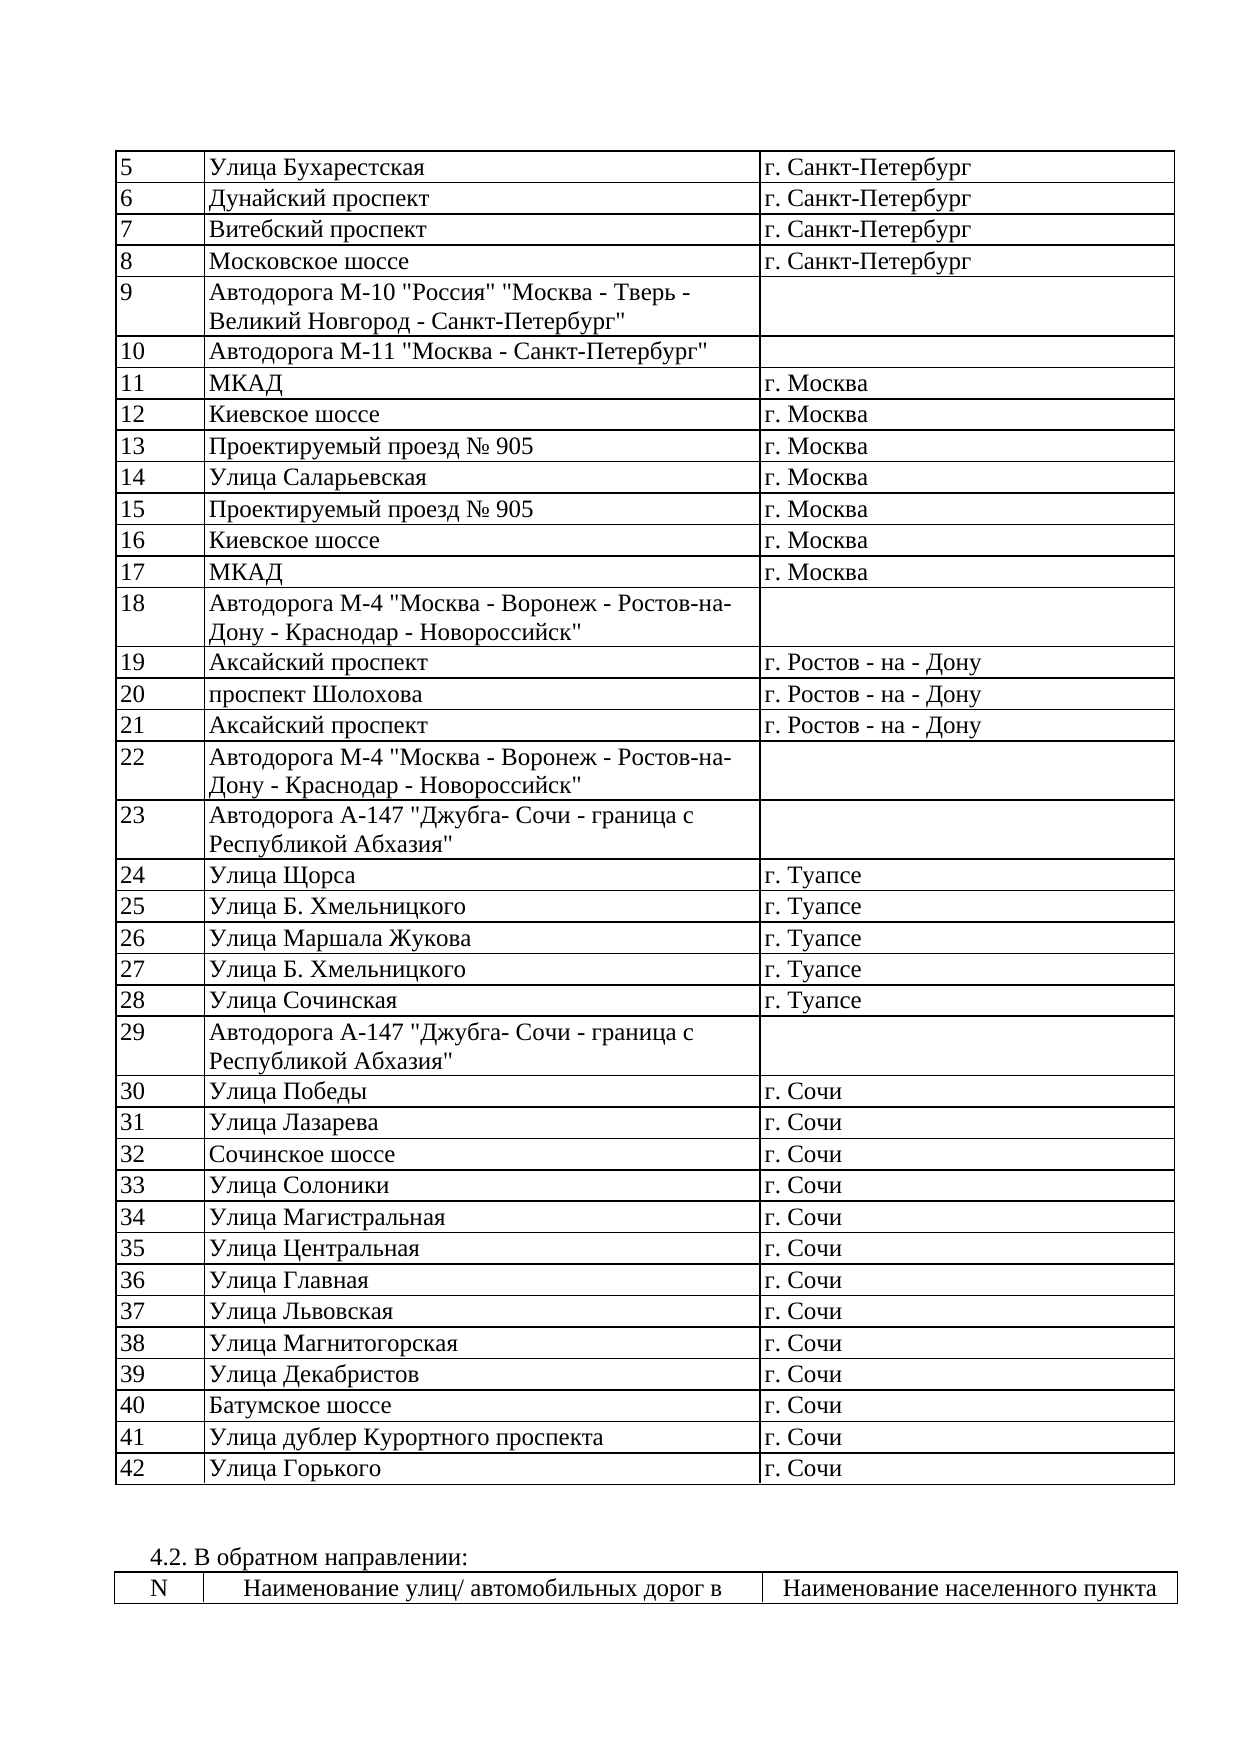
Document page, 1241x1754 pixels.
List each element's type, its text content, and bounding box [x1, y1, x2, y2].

table_cell г. Сочи [761, 1202, 1174, 1232]
table_header N п/п [115, 1573, 203, 1602]
table_cell Улица дублер Курортного проспекта [205, 1422, 759, 1452]
table_cell г. Туапсе [761, 986, 1174, 1015]
table_cell Батумское шоссе [205, 1391, 759, 1421]
table_cell Улица Сочинская [205, 986, 759, 1015]
table_cell г. Сочи [761, 1454, 1174, 1483]
table_cell 16 [117, 525, 204, 555]
table_cell МКАД [205, 368, 759, 398]
table_cell [761, 801, 1174, 858]
table_cell 15 [117, 494, 204, 524]
table_cell Улица Львовская [205, 1296, 759, 1326]
table_cell 26 [117, 923, 204, 952]
table_cell г. Туапсе [761, 891, 1174, 921]
table_cell Улица Б. Хмельницкого [205, 954, 759, 984]
table_cell МКАД [205, 557, 759, 587]
table_cell Улица Центральная [205, 1233, 759, 1263]
table_cell Улица Солоники [205, 1171, 759, 1200]
table_cell г. Москва [761, 462, 1174, 492]
table_cell 24 [117, 860, 204, 889]
table_cell г. Санкт-Петербург [761, 183, 1174, 213]
table_cell Автодорога А-147 "Джубга- Сочи - граница с Республикой Абхазия" [205, 801, 759, 858]
table_cell 11 [117, 368, 204, 398]
table_cell 8 [117, 246, 204, 276]
table_cell г. Сочи [761, 1108, 1174, 1137]
table_cell Автодорога М-4 "Москва - Воронеж - Ростов-на-Дону - Краснодар - Новороссийск" [205, 588, 759, 646]
table_cell 42 [117, 1454, 204, 1483]
table_cell 23 [117, 801, 204, 858]
table_cell Улица Главная [205, 1265, 759, 1295]
table_cell Улица Щорса [205, 860, 759, 889]
table_cell 33 [117, 1171, 204, 1200]
table_cell 36 [117, 1265, 204, 1295]
table_cell Улица Лазарева [205, 1108, 759, 1137]
table_cell 12 [117, 400, 204, 429]
table_cell г. Санкт-Петербург [761, 152, 1174, 181]
table_cell Аксайский проспект [205, 647, 759, 677]
table_cell 6 [117, 183, 204, 213]
table_cell Киевское шоссе [205, 400, 759, 429]
table_cell г. Москва [761, 400, 1174, 429]
table_cell 32 [117, 1139, 204, 1169]
table_cell г. Сочи [761, 1296, 1174, 1326]
table_cell 25 [117, 891, 204, 921]
table_cell г. Санкт-Петербург [761, 215, 1174, 244]
table_cell [761, 742, 1174, 799]
table_cell г. Сочи [761, 1328, 1174, 1358]
table_cell 13 [117, 431, 204, 461]
table_cell 28 [117, 986, 204, 1015]
table_cell Автодорога М-10 "Россия" "Москва - Тверь - Великий Новгород - Санкт-Петербург" [205, 277, 759, 335]
table_cell Автодорога М-4 "Москва - Воронеж - Ростов-на-Дону - Краснодар - Новороссийск" [205, 742, 759, 799]
table_cell Аксайский проспект [205, 710, 759, 740]
table_cell 34 [117, 1202, 204, 1232]
table_cell 37 [117, 1296, 204, 1326]
table_cell Автодорога А-147 "Джубга- Сочи - граница с Республикой Абхазия" [205, 1017, 759, 1074]
table_cell г. Туапсе [761, 954, 1174, 984]
table_cell 39 [117, 1359, 204, 1389]
table_cell [761, 277, 1174, 335]
table_cell 29 [117, 1017, 204, 1074]
table_cell Улица Горького [205, 1454, 759, 1483]
table_cell г. Сочи [761, 1171, 1174, 1200]
table_cell Улица Магнитогорская [205, 1328, 759, 1358]
table_cell 17 [117, 557, 204, 587]
table_cell г. Москва [761, 525, 1174, 555]
table_cell 19 [117, 647, 204, 677]
table_cell г. Сочи [761, 1233, 1174, 1263]
table_cell 22 [117, 742, 204, 799]
table_cell 27 [117, 954, 204, 984]
table_cell 10 [117, 337, 204, 366]
table_cell 38 [117, 1328, 204, 1358]
table_cell г. Москва [761, 557, 1174, 587]
table_cell г. Москва [761, 431, 1174, 461]
table_cell проспект Шолохова [205, 679, 759, 708]
table_cell г. Сочи [761, 1359, 1174, 1389]
table_cell г. Ростов - на - Дону [761, 679, 1174, 708]
table_cell г. Ростов - на - Дону [761, 710, 1174, 740]
table_cell [761, 1017, 1174, 1074]
table_cell Улица Саларьевская [205, 462, 759, 492]
table_cell г. Ростов - на - Дону [761, 647, 1174, 677]
table_cell 40 [117, 1391, 204, 1421]
table_cell г. Москва [761, 368, 1174, 398]
table_cell г. Сочи [761, 1265, 1174, 1295]
table_cell г. Сочи [761, 1422, 1174, 1452]
table_cell г. Сочи [761, 1076, 1174, 1106]
text 4.2. В обратном направлении: [150, 1542, 1090, 1571]
table_cell Дунайский проспект [205, 183, 759, 213]
table_cell Проектируемый проезд № 905 [205, 431, 759, 461]
table_cell 14 [117, 462, 204, 492]
table_cell Сочинское шоссе [205, 1139, 759, 1169]
table_cell 18 [117, 588, 204, 646]
table_cell [761, 588, 1174, 646]
table_cell 7 [117, 215, 204, 244]
table_cell 30 [117, 1076, 204, 1106]
table_cell Улица Декабристов [205, 1359, 759, 1389]
table_cell г. Туапсе [761, 860, 1174, 889]
table_cell Улица Б. Хмельницкого [205, 891, 759, 921]
table_cell 9 [117, 277, 204, 335]
table_cell г. Туапсе [761, 923, 1174, 952]
table_cell 31 [117, 1108, 204, 1137]
table_cell Киевское шоссе [205, 525, 759, 555]
table_cell г. Санкт-Петербург [761, 246, 1174, 276]
table_cell Московское шоссе [205, 246, 759, 276]
table_cell Улица Маршала Жукова [205, 923, 759, 952]
table_cell [761, 337, 1174, 366]
table_cell Проектируемый проезд № 905 [205, 494, 759, 524]
table_cell г. Сочи [761, 1391, 1174, 1421]
table_cell Автодорога М-11 "Москва - Санкт-Петербург" [205, 337, 759, 366]
table_cell Улица Бухарестская [205, 152, 759, 181]
table_cell Улица Магистральная [205, 1202, 759, 1232]
table_cell 21 [117, 710, 204, 740]
table_cell г. Москва [761, 494, 1174, 524]
table_cell Улица Победы [205, 1076, 759, 1106]
table_cell г. Сочи [761, 1139, 1174, 1169]
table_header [204, 1573, 762, 1602]
table_cell 5 [117, 152, 204, 181]
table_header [763, 1573, 1177, 1602]
table_cell 35 [117, 1233, 204, 1263]
table_cell 41 [117, 1422, 204, 1452]
table_cell Витебский проспект [205, 215, 759, 244]
table_cell 20 [117, 679, 204, 708]
